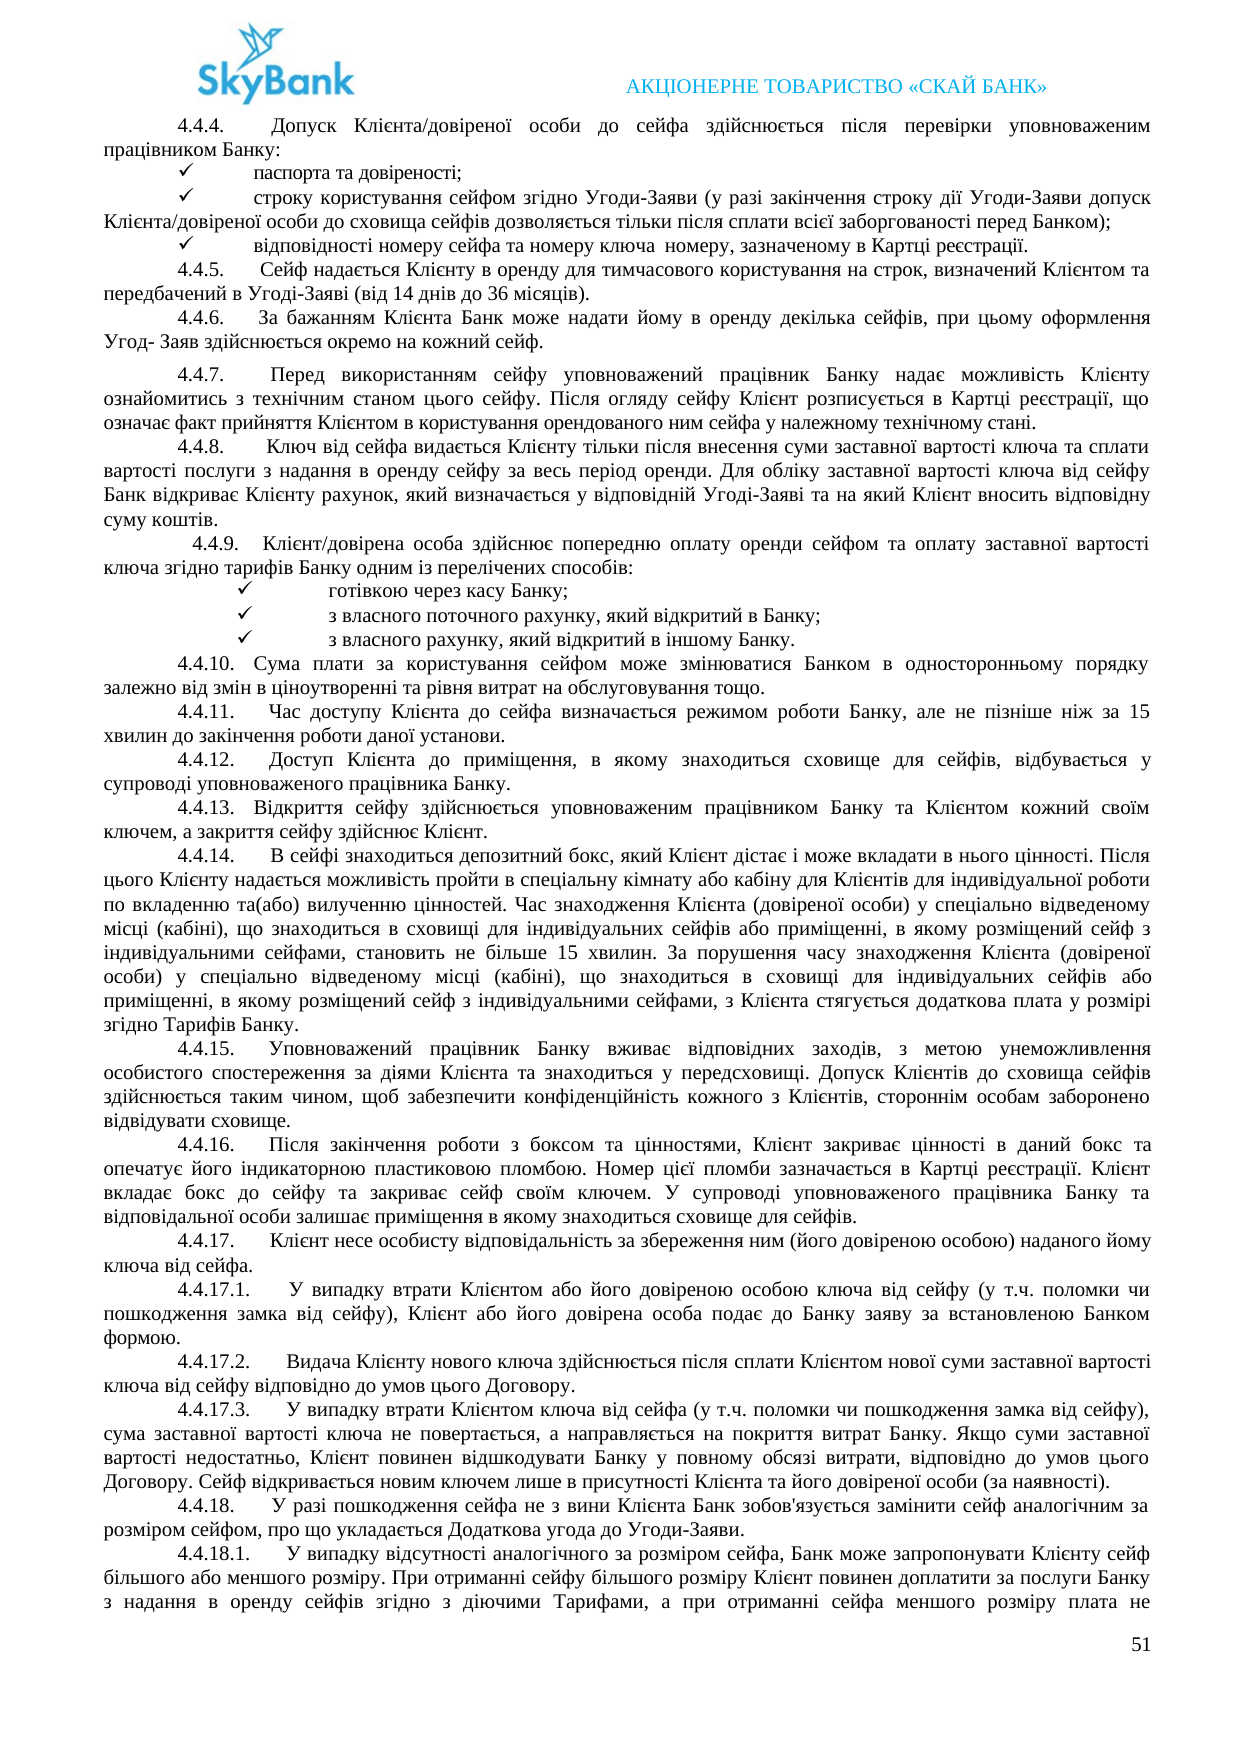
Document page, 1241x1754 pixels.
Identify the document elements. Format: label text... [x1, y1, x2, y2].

list Допуск Клієнта/довіреної особи до сейфа здійснюється після перевірки уповноваженим працівником Банку: [103, 112, 1151, 161]
list Видача Клієнту нового ключа здійснюється після сплати Клієнтом нової суми заставної вартості ключа від сейфу відповідно до умов цього Договору. [103, 1349, 1152, 1397]
list паспорта та довіреності; [103, 161, 1196, 184]
list У випадку втрати Клієнтом або його довіреною особою ключа від сейфу (у т.ч. поломки чи пошкодження замка від сейфу), Клієнт або його довірена особа подає до Банку заяву за встановленою Банком формою. [103, 1277, 1151, 1349]
list Після закінчення роботи з боксом та цінностями, Клієнт закриває цінності в даний бокс та опечатує його індикаторною пластиковою пломбою. Номер цієї пломби зазначається в Картці реєстрації. Клієнт вкладає бокс до сейфу та закриває сейф своїм ключем. У супроводі уповноваженого працівника Банку та відповідальної особи залишає приміщення в якому знаходиться сховище для сейфів. [103, 1132, 1152, 1228]
list У випадку втрати Клієнтом ключа від сейфа (у т.ч. поломки чи пошкодження замка від сейфу), сума заставної вартості ключа не повертається, а направляється на покриття витрат Банку. Якщо суми заставної вартості недостатньо, Клієнт повинен відшкодувати Банку у повному обсязі витрати, відповідно до умов цього Договору. Сейф відкривається новим ключем лише в присутності Клієнта та його довіреної особи (за наявності). [103, 1397, 1151, 1493]
list з власного рахунку, який відкритий в іншому Банку. [103, 627, 1196, 651]
list Клієнт несе особисту відповідальність за збереження ним (його довіреною особою) наданого йому ключа від сейфа. [103, 1228, 1152, 1277]
list готівкою через касу Банку; [103, 579, 1196, 602]
list В сейфі знаходиться депозитний бокс, який Клієнт дістає і може вкладати в нього цінності. Після цього Клієнту надається можливість пройти в спеціальну кімнату або кабіну для Клієнтів для індивідуальної роботи по вкладенню та(або) вилученню цінностей. Час знаходження Клієнта (довіреної особи) у спеціально відведеному місці (кабіні), що знаходиться в сховищі для індивідуальних сейфів або приміщенні, в якому розміщений сейф з індивідуальними сейфами, становить не більше 15 хвилин. За порушення часу знаходження Клієнта (довіреної особи) у спеціально відведеному місці (кабіні), що знаходиться в сховищі для індивідуальних сейфів або приміщенні, в якому розміщений сейф з індивідуальними сейфами, з Клієнта стягується додаткова плата у розмірі згідно Тарифів Банку. [103, 843, 1152, 1036]
list Час доступу Клієнта до сейфа визначається режимом роботи Банку, але не пізніше ніж за 15 хвилин до закінчення роботи даної установи. [103, 699, 1151, 747]
list строку користування сейфом згідно Угоди-Заяви (у разі закінчення строку дії Угоди-Заяви допуск Клієнта/довіреної особи до сховища сейфів дозволяється тільки після сплати всієї заборгованості перед Банком); [103, 184, 1152, 233]
list Перед використанням сейфу уповноважений працівник Банку надає можливість Клієнту ознайомитись з технічним станом цього сейфу. Після огляду сейфу Клієнт розписується в Картці реєстрації, що означає факт прийняття Клієнтом в користування орендованого ним сейфа у належному технічному стані. [103, 362, 1151, 434]
list з власного поточного рахунку, який відкритий в Банку; [103, 602, 1196, 627]
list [103, 1541, 1151, 1613]
list У разі пошкодження сейфа не з вини Клієнта Банк зобов'язується замінити сейф аналогічним за розміром сейфом, про що укладається Додаткова угода до Угоди-Заяви. [103, 1493, 1151, 1541]
picture [197, 21, 357, 106]
list За бажанням Клієнта Банк може надати йому в оренду декілька сейфів, при цьому оформлення Угод- Заяв здійснюється окремо на кожний сейф. [103, 305, 1152, 353]
list Клієнт/довірена особа здійснює попередню оплату оренди сейфом та оплату заставної вартості ключа згідно тарифів Банку одним із перелічених способів: [103, 531, 1151, 579]
list Сейф надається Клієнту в оренду для тимчасового користування на строк, визначений Клієнтом та передбачений в Угоді-Заяві (від 14 днів до 36 місяців). [103, 257, 1151, 305]
list Уповноважений працівник Банку вживає відповідних заходів, з метою унеможливлення особистого спостереження за діями Клієнта та знаходиться у передсховищі. Допуск Клієнтів до сховища сейфів здійснюється таким чином, щоб забезпечити конфіденційність кожного з Клієнтів, стороннім особам заборонено відвідувати сховище. [103, 1036, 1152, 1132]
picture [627, 82, 634, 91]
list відповідності номеру сейфа та номеру ключа номеру, зазначеному в Картці реєстрації. [103, 233, 1196, 257]
picture [807, 82, 814, 91]
list Сума плати за користування сейфом може змінюватися Банком в односторонньому порядку залежно від змін в ціноутворенні та рівня витрат на обслуговування тощо. [103, 651, 1149, 699]
list Ключ від сейфа видається Клієнту тільки після внесення суми заставної вартості ключа та сплати вартості послуги з надання в оренду сейфу за весь період оренди. Для обліку заставної вартості ключа від сейфу Банк відкриває Клієнту рахунок, який визначається у відповідній Угоді-Заяві та на який Клієнт вносить відповідну суму коштів. [103, 434, 1151, 531]
list Відкриття сейфу здійснюється уповноваженим працівником Банку та Клієнтом кожний своїм ключем, а закриття сейфу здійснює Клієнт. [103, 795, 1151, 843]
list Доступ Клієнта до приміщення, в якому знаходиться сховище для сейфів, відбувається у супроводі уповноваженого працівника Банку. [103, 747, 1152, 795]
